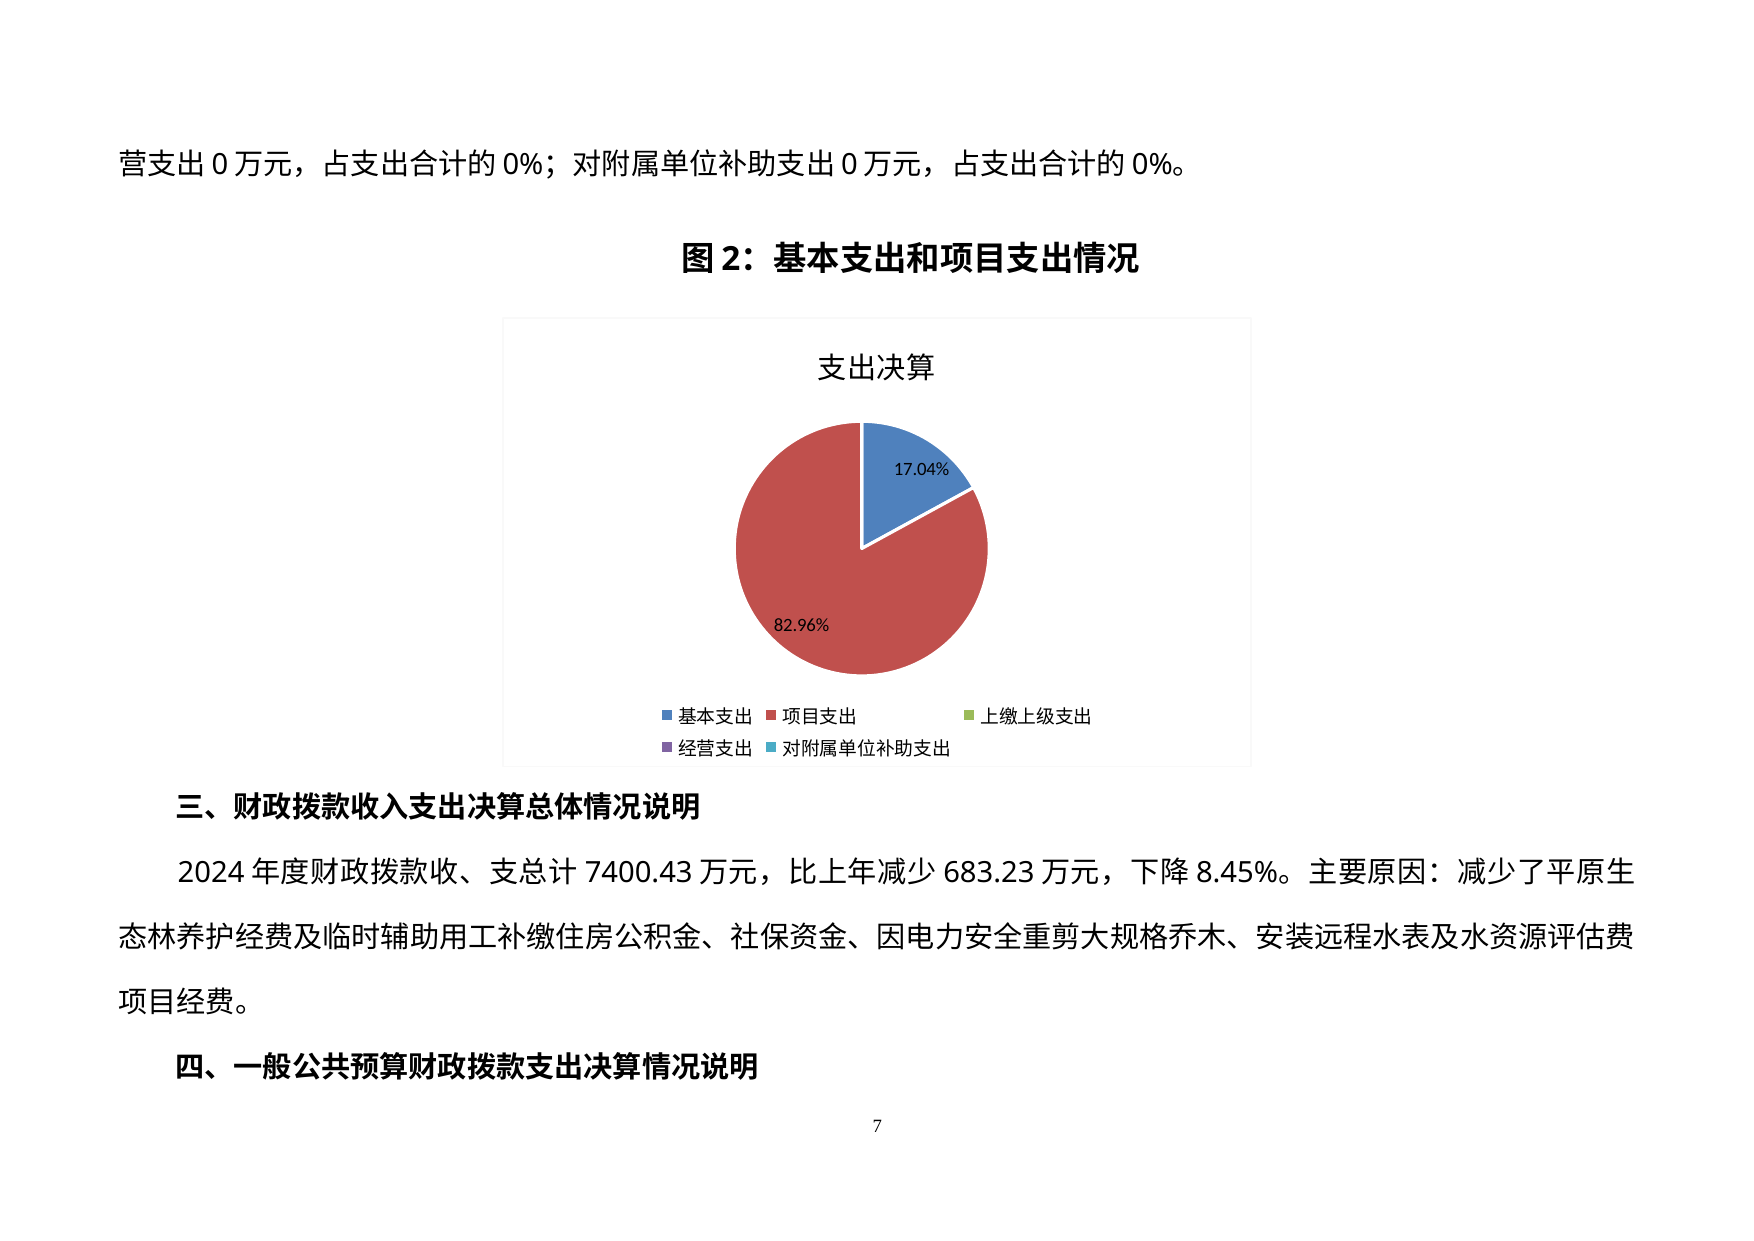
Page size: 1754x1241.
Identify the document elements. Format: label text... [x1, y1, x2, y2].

subtitle 图2：基本支出和项目支出情况 [118, 223, 1636, 288]
text 三、财政拨款收入支出决算总体情况说明 [118, 772, 1636, 837]
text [118, 129, 1636, 194]
text 2024年度财政拨款收、支总计7400.43万元，比上年减少683.23万元，下降8.45%。主要原因：减少了平原生态林养护经费及临时辅助用工补缴住房公积金、社保资金、因电力安全重剪大规格乔木、安装远程水表及水资源评估费项目经费。 [118, 837, 1636, 1032]
text 四、一般公共预算财政拨款支出决算情况说明 [118, 1032, 1636, 1097]
